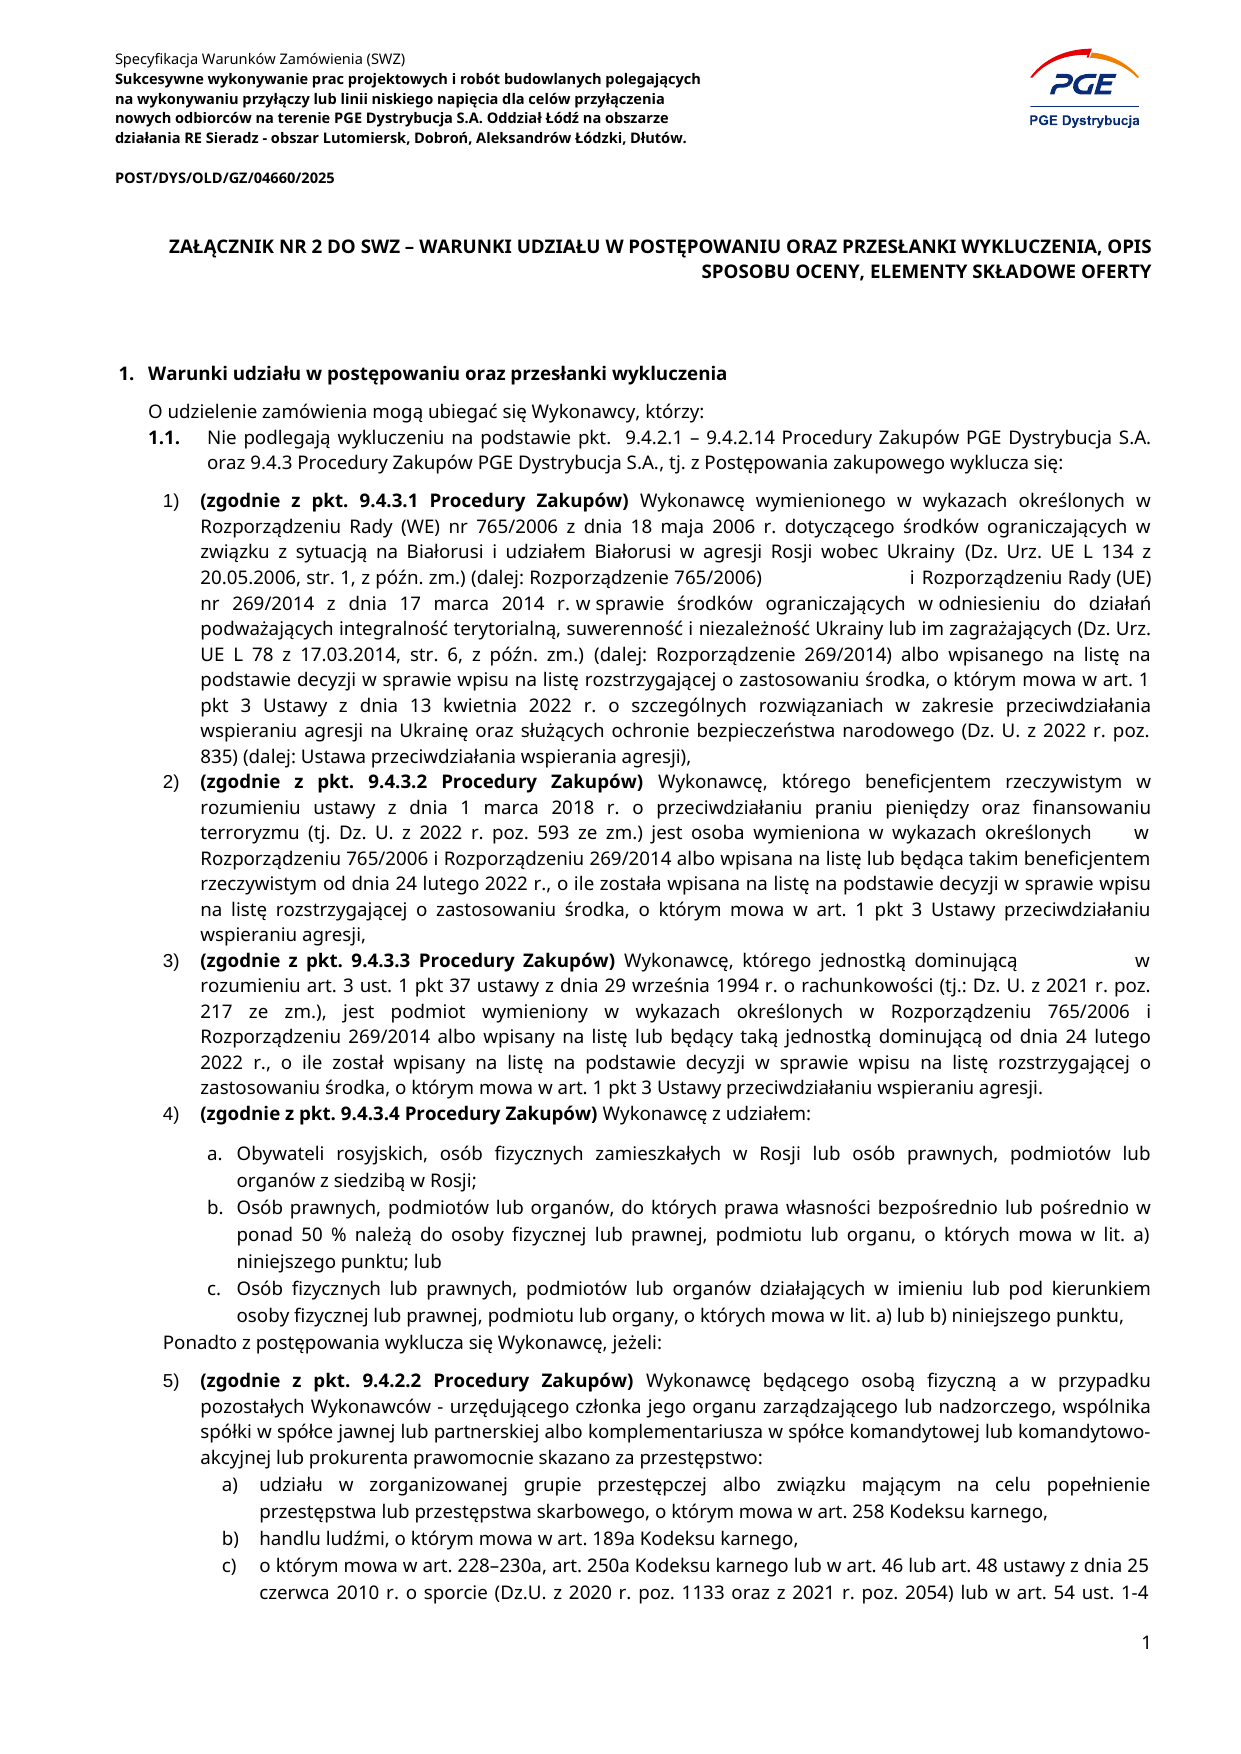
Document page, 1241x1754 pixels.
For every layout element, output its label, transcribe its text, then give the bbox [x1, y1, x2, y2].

list Osób prawnych, podmiotów lub organów, do których prawa własności bezpośrednio lub pośrednio w ponad 50 % należą do osoby fizycznej lub prawnej, podmiotu lub organu, o których mowa w lit. a) niniejszego punktu; lub [207, 1192, 1152, 1274]
list (zgodnie z pkt. 9.4.3.1 Procedury Zakupów) Wykonawcę wymienionego w wykazach określonych w Rozporządzeniu Rady (WE) nr 765/2006 z dnia 18 maja 2006 r. dotyczącego środków ograniczających w związku z sytuacją na Białorusi i udziałem Białorusi w agresji Rosji wobec Ukrainy (Dz. Urz. UE L 134 z 20.05.2006, str. 1, z późn. zm.) (dalej: Rozporządzenie 765/2006) i Rozporządzeniu Rady (UE) nr 269/2014 z dnia 17 marca 2014 r. w sprawie środków ograniczających w odniesieniu do działań podważających integralność terytorialną, suwerenność i niezależność Ukrainy lub im zagrażających (Dz. Urz. UE L 78 z 17.03.2014, str. 6, z późn. zm.) (dalej: Rozporządzenie 269/2014) albo wpisanego na listę na podstawie decyzji w sprawie wpisu na listę rozstrzygającej o zastosowaniu środka, o którym mowa w art. 1 pkt 3 Ustawy z dnia 13 kwietnia 2022 r. o szczególnych rozwiązaniach w zakresie przeciwdziałania wspieraniu agresji na Ukrainę oraz służących ochronie bezpieczeństwa narodowego (Dz. U. z 2022 r. poz. 835) (dalej: Ustawa przeciwdziałania wspierania agresji), [163, 488, 1152, 768]
list Nie podlegają wykluczeniu na podstawie pkt. 9.4.2.1 – 9.4.2.14 Procedury Zakupów PGE Dystrybucja S.A. oraz 9.4.3 Procedury Zakupów PGE Dystrybucja S.A., tj. z Postępowania zakupowego wyklucza się: [148, 424, 1152, 475]
list (zgodnie z pkt. 9.4.3.3 Procedury Zakupów) Wykonawcę, którego jednostką dominującą w rozumieniu art. 3 ust. 1 pkt 37 ustawy z dnia 29 września 1994 r. o rachunkowości (tj.: Dz. U. z 2021 r. poz. 217 ze zm.), jest podmiot wymieniony w wykazach określonych w Rozporządzeniu 765/2006 i Rozporządzeniu 269/2014 albo wpisany na listę lub będący taką jednostką dominującą od dnia 24 lutego 2022 r., o ile został wpisany na listę na podstawie decyzji w sprawie wpisu na listę rozstrzygającej o zastosowaniu środka, o którym mowa w art. 1 pkt 3 Ustawy przeciwdziałaniu wspieraniu agresji. [163, 947, 1152, 1100]
list Obywateli rosyjskich, osób fizycznych zamieszkałych w Rosji lub osób prawnych, podmiotów lub organów z siedzibą w Rosji; [207, 1138, 1152, 1192]
list (zgodnie z pkt. 9.4.3.2 Procedury Zakupów) Wykonawcę, którego beneficjentem rzeczywistym w rozumieniu ustawy z dnia 1 marca 2018 r. o przeciwdziałaniu praniu pieniędzy oraz finansowaniu terroryzmu (tj. Dz. U. z 2022 r. poz. 593 ze zm.) jest osoba wymieniona w wykazach określonych w Rozporządzeniu 765/2006 i Rozporządzeniu 269/2014 albo wpisana na listę lub będąca takim beneficjentem rzeczywistym od dnia 24 lutego 2022 r., o ile została wpisana na listę na podstawie decyzji w sprawie wpisu na listę rozstrzygającej o zastosowaniu środka, o którym mowa w art. 1 pkt 3 Ustawy przeciwdziałaniu wspieraniu agresji, [163, 768, 1152, 947]
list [222, 1551, 1152, 1605]
list Osób fizycznych lub prawnych, podmiotów lub organów działających w imieniu lub pod kierunkiem osoby fizycznej lub prawnej, podmiotu lub organy, o których mowa w lit. a) lub b) niniejszego punktu, [207, 1274, 1152, 1328]
text Ponadto z postępowania wyklucza się Wykonawcę, jeżeli: [163, 1328, 1152, 1355]
list (zgodnie z pkt. 9.4.2.2 Procedury Zakupów) Wykonawcę będącego osobą fizyczną a w przypadku pozostałych Wykonawców - urzędującego członka jego organu zarządzającego lub nadzorczego, wspólnika spółki w spółce jawnej lub partnerskiej albo komplementariusza w spółce komandytowej lub komandytowo-akcyjnej lub prokurenta prawomocnie skazano za przestępstwo: [163, 1367, 1152, 1469]
list Warunki udziału w postępowaniu oraz przesłanki wykluczenia [118, 360, 1152, 386]
text O udzielenie zamówienia mogą ubiegać się Wykonawcy, którzy: [148, 399, 1152, 424]
list (zgodnie z pkt. 9.4.3.4 Procedury Zakupów) Wykonawcę z udziałem: [163, 1100, 1152, 1126]
list udziału w zorganizowanej grupie przestępczej albo związku mającym na celu popełnienie przestępstwa lub przestępstwa skarbowego, o którym mowa w art. 258 Kodeksu karnego, [222, 1469, 1152, 1524]
text ZAŁĄCZNIK NR 2 DO SWZ – WARUNKI UDZIAŁU W POSTĘPOWANIU ORAZ PRZESŁANKI WYKLUCZENIA, OPIS SPOSOBU OCENY, ELEMENTY SKŁADOWE OFERTY [118, 233, 1152, 284]
list handlu ludźmi, o którym mowa w art. 189a Kodeksu karnego, [222, 1524, 1152, 1551]
